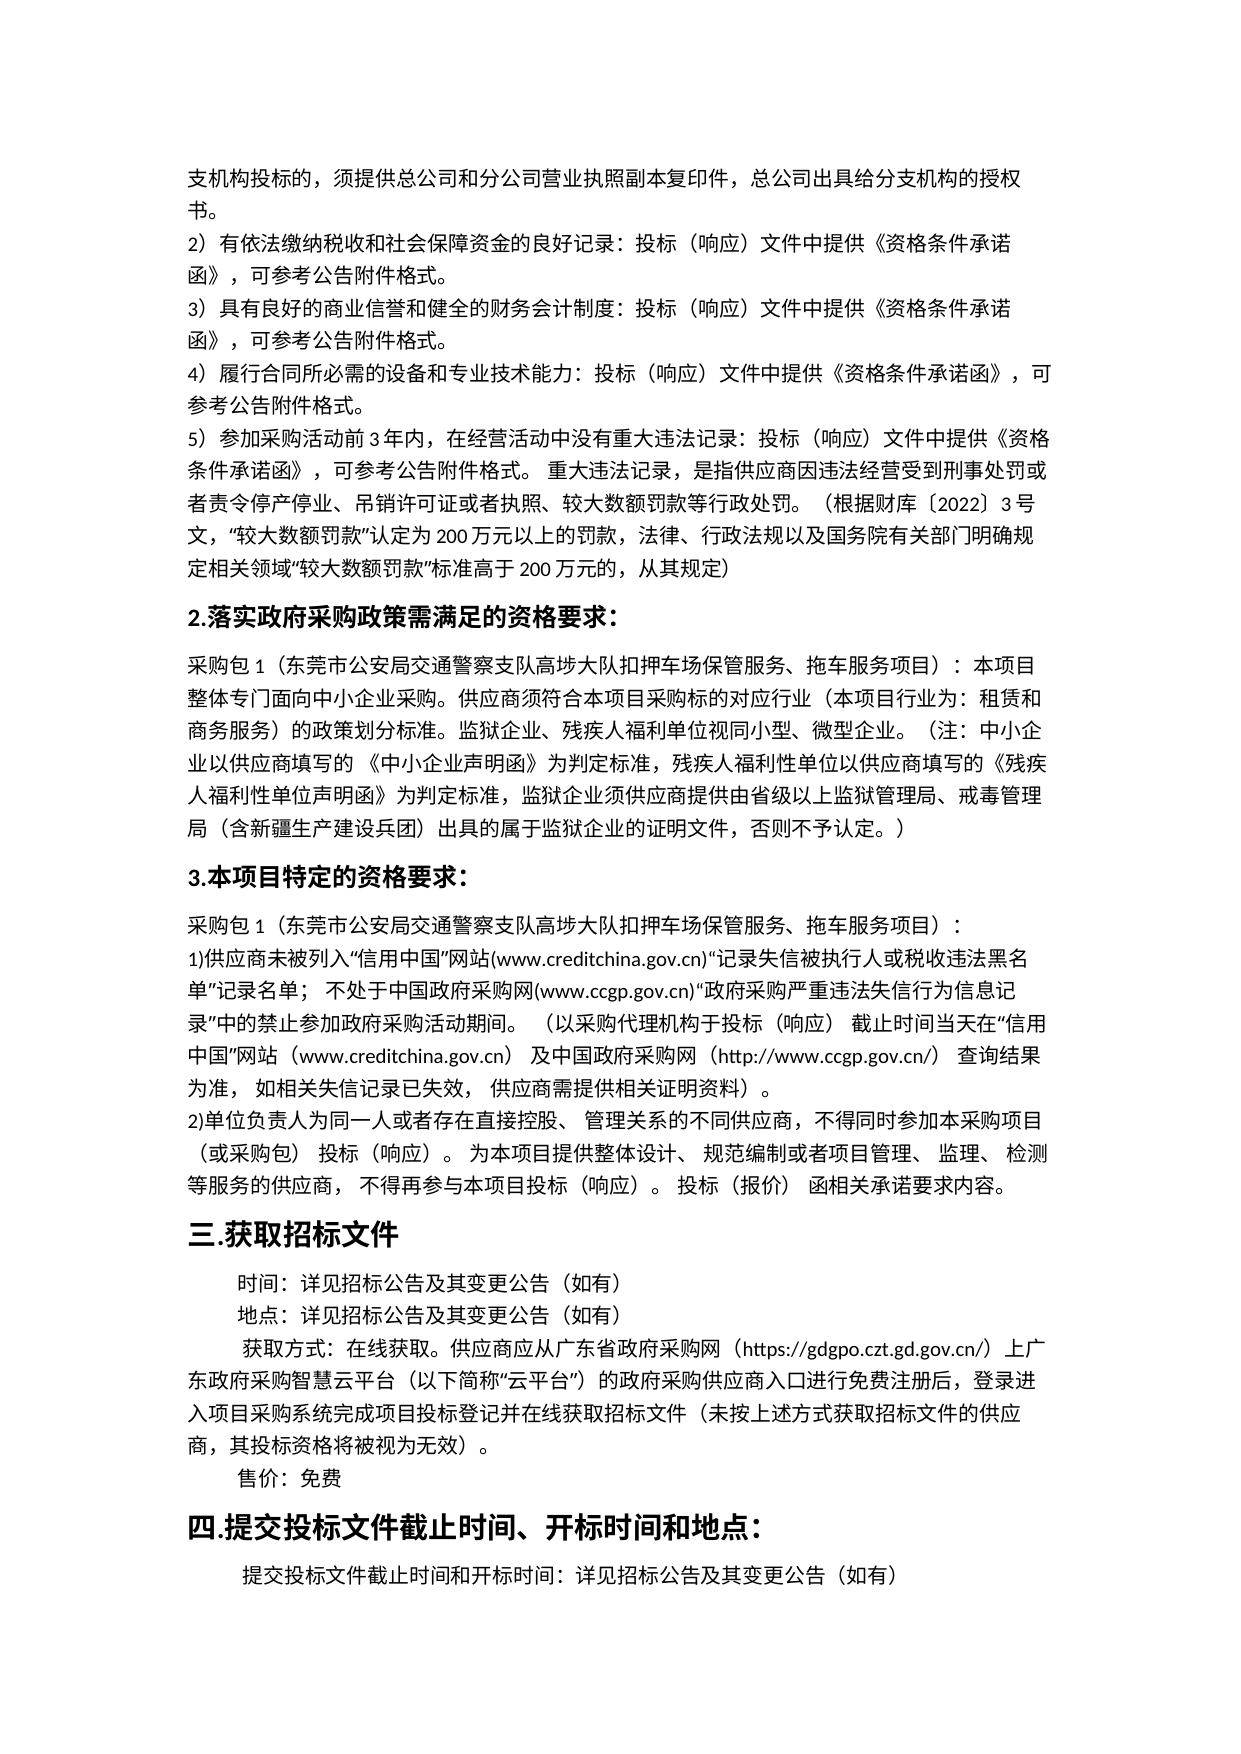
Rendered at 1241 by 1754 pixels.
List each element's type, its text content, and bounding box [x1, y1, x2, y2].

text 3）具有良好的商业信誉和健全的财务会计制度：投标（响应）文件中提供《资格条件承诺函》，可参考公告附件格式。 [187, 292, 1053, 357]
text 地点：详见招标公告及其变更公告（如有） [187, 1299, 1053, 1332]
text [187, 162, 1053, 227]
text 3.本项目特定的资格要求： [187, 844, 1053, 909]
text 1)供应商未被列入“信用中国”网站(www.creditchina.gov.cn)“记录失信被执行人或税收违法黑名单”记录名单； 不处于中国政府采购网(www.ccgp.gov.cn)“政府采购严重违法失信行为信息记录”中的禁止参加政府采购活动期间。 （以采购代理机构于投标（响应） 截止时间当天在“信用中国”网站（www.creditchina.gov.cn） 及中国政府采购网（http://www.ccgp.gov.cn/） 查询结果为准， 如相关失信记录已失效， 供应商需提供相关证明资料）。 [187, 942, 1053, 1104]
text 5）参加采购活动前3年内，在经营活动中没有重大违法记录：投标（响应）文件中提供《资格条件承诺函》，可参考公告附件格式。 重大违法记录，是指供应商因违法经营受到刑事处罚或者责令停产停业、吊销许可证或者执照、较大数额罚款等行政处罚。（根据财库〔2022〕3号文，“较大数额罚款”认定为200万元以上的罚款，法律、行政法规以及国务院有关部门明确规定相关领域“较大数额罚款”标准高于200万元的，从其规定） [187, 422, 1053, 584]
text 三.获取招标文件 [187, 1202, 1053, 1267]
text 2）有依法缴纳税收和社会保障资金的良好记录：投标（响应）文件中提供《资格条件承诺函》，可参考公告附件格式。 [187, 227, 1053, 292]
text 四.提交投标文件截止时间、开标时间和地点： [187, 1494, 1053, 1559]
text 采购包1（东莞市公安局交通警察支队高埗大队扣押车场保管服务、拖车服务项目）：本项目整体专门面向中小企业采购。供应商须符合本项目采购标的对应行业（本项目行业为：租赁和商务服务）的政策划分标准。监狱企业、残疾人福利单位视同小型、微型企业。（注：中小企业以供应商填写的 《中小企业声明函》为判定标准，残疾人福利性单位以供应商填写的《残疾人福利性单位声明函》为判定标准，监狱企业须供应商提供由省级以上监狱管理局、戒毒管理局（含新疆生产建设兵团）出具的属于监狱企业的证明文件，否则不予认定。） [187, 649, 1053, 844]
text 获取方式：在线获取。供应商应从广东省政府采购网（https://gdgpo.czt.gd.gov.cn/）上广东政府采购智慧云平台（以下简称“云平台”）的政府采购供应商入口进行免费注册后，登录进入项目采购系统完成项目投标登记并在线获取招标文件（未按上述方式获取招标文件的供应商，其投标资格将被视为无效）。 [187, 1332, 1053, 1462]
text 2)单位负责人为同一人或者存在直接控股、 管理关系的不同供应商，不得同时参加本采购项目（或采购包） 投标（响应）。 为本项目提供整体设计、 规范编制或者项目管理、 监理、 检测等服务的供应商， 不得再参与本项目投标（响应）。 投标（报价） 函相关承诺要求内容。 [187, 1104, 1053, 1202]
text 采购包1（东莞市公安局交通警察支队高埗大队扣押车场保管服务、拖车服务项目）： [187, 909, 1053, 942]
text 2.落实政府采购政策需满足的资格要求： [187, 584, 1053, 649]
text 时间：详见招标公告及其变更公告（如有） [187, 1267, 1053, 1299]
text 售价：免费 [187, 1462, 1053, 1494]
text 4）履行合同所必需的设备和专业技术能力：投标（响应）文件中提供《资格条件承诺函》，可参考公告附件格式。 [187, 357, 1053, 422]
text 提交投标文件截止时间和开标时间：详见招标公告及其变更公告（如有） [187, 1559, 1053, 1592]
